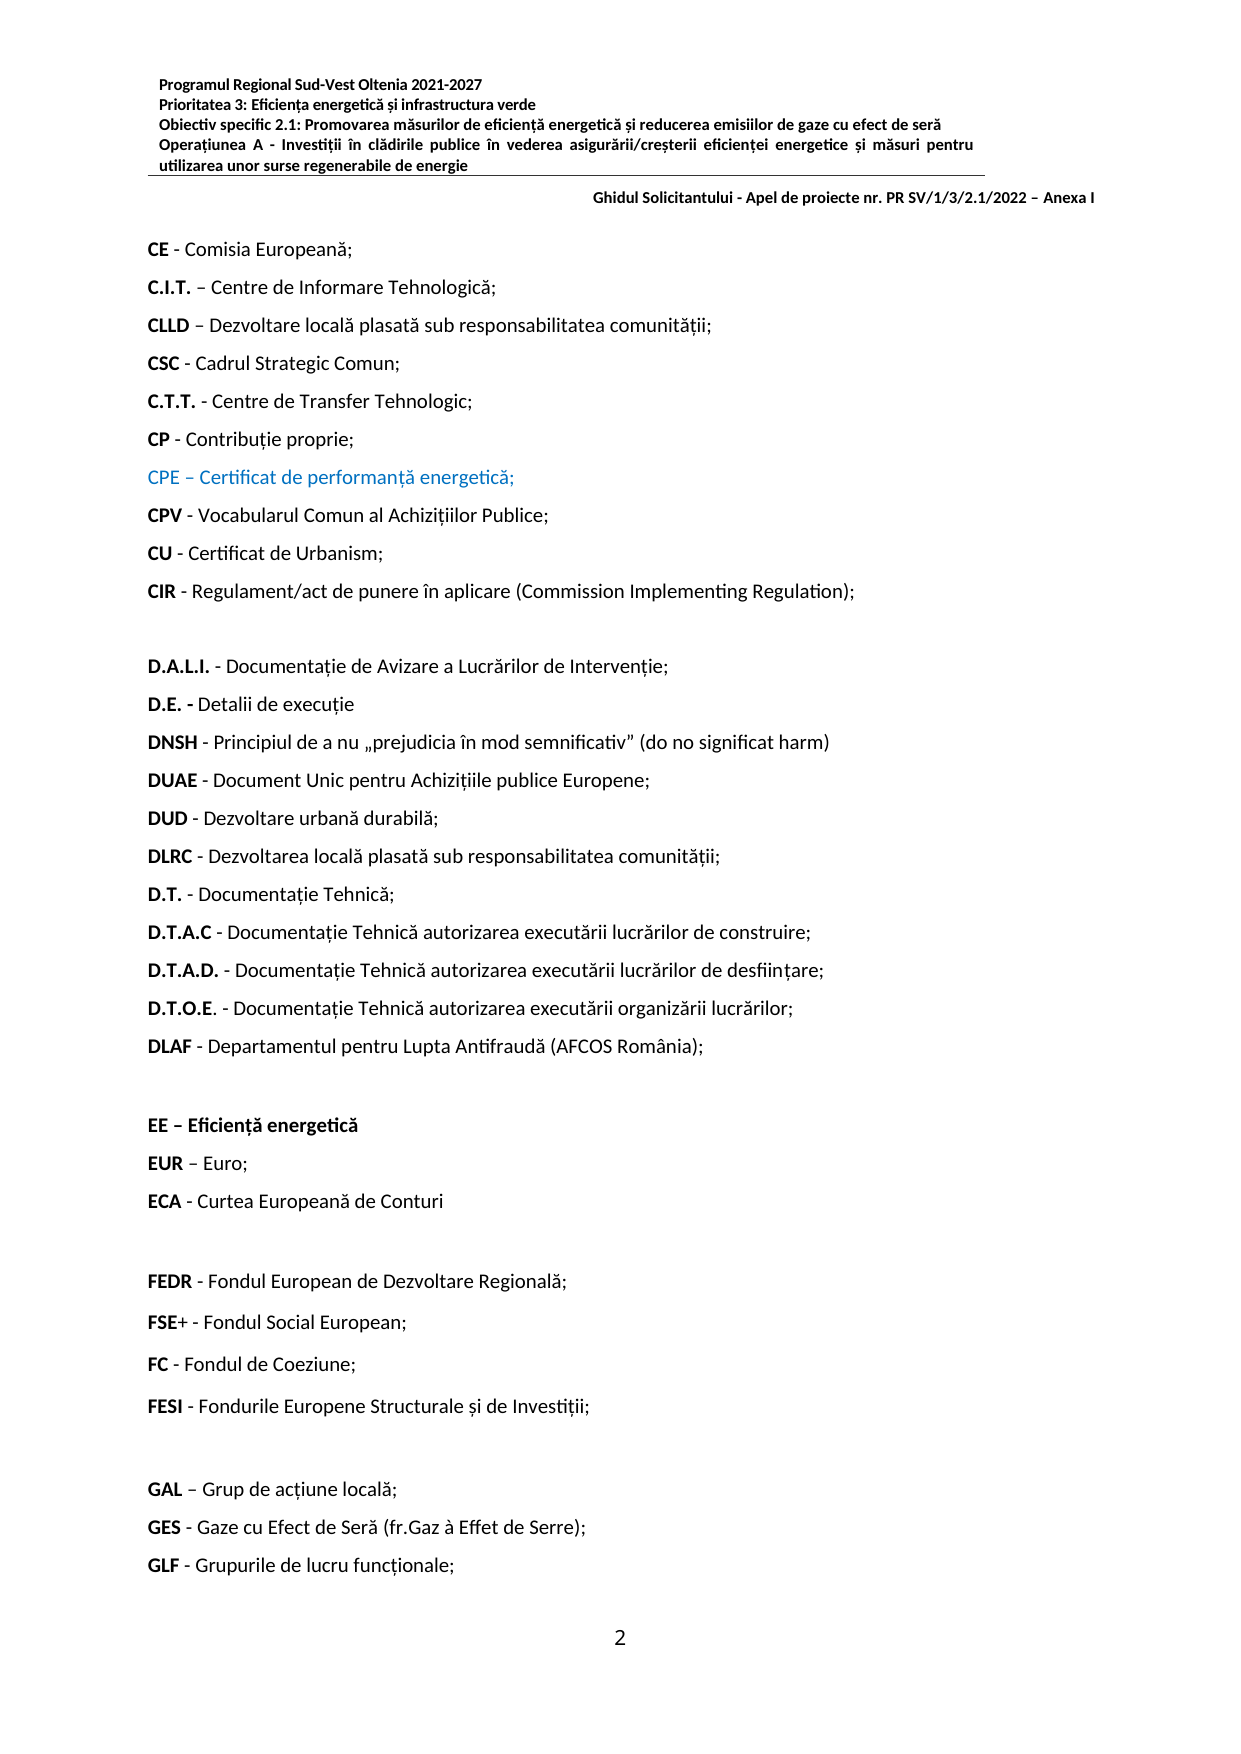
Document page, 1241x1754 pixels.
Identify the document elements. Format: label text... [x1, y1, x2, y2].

text CE - Comisia Europeană; [148, 237, 1093, 262]
text CP - Contribuție proprie; [148, 426, 1093, 452]
text D.T.A.D. - Documentație Tehnică autorizarea executării lucrărilor de desfiinţare; [148, 957, 1093, 982]
text DUD - Dezvoltare urbană durabilă; [148, 805, 1093, 831]
text D.A.L.I. - Documentație de Avizare a Lucrărilor de Intervenție; [148, 654, 1093, 679]
text FSE+ - Fondul Social European; [148, 1309, 1093, 1335]
text CPE – Certificat de performanţă energetică; [148, 464, 1093, 489]
text EUR – Euro; [148, 1150, 1093, 1176]
text GLF - Grupurile de lucru funcționale; [148, 1552, 1093, 1577]
text CSC - Cadrul Strategic Comun; [148, 350, 1093, 376]
text CU - Certificat de Urbanism; [148, 540, 1093, 565]
text EE – Eficienţă energetică [148, 1112, 1093, 1138]
text CIR - Regulament/act de punere în aplicare (Commission Implementing Regulation); [148, 578, 1093, 603]
text DUAE - Document Unic pentru Achizițiile publice Europene; [148, 767, 1093, 793]
text C.T.T. - Centre de Transfer Tehnologic; [148, 388, 1093, 414]
text DLAF - Departamentul pentru Lupta Antifraudă (AFCOS România); [148, 1033, 1093, 1058]
text C.I.T. – Centre de Informare Tehnologică; [148, 274, 1093, 300]
text GES - Gaze cu Efect de Seră (fr.Gaz à Effet de Serre); [148, 1514, 1093, 1539]
text ECA - Curtea Europeană de Conturi [148, 1188, 1093, 1214]
text FC - Fondul de Coeziune; [148, 1351, 1093, 1377]
text D.E. - Detalii de execuție [148, 692, 1093, 717]
text FESI - Fondurile Europene Structurale și de Investiții; [148, 1393, 1093, 1418]
text D.T.O.E. - Documentație Tehnică autorizarea executării organizării lucrărilor; [148, 995, 1093, 1020]
text DLRC - Dezvoltarea locală plasată sub responsabilitatea comunității; [148, 843, 1093, 869]
text CLLD – Dezvoltare locală plasată sub responsabilitatea comunității; [148, 312, 1093, 338]
text CPV - Vocabularul Comun al Achizițiilor Publice; [148, 502, 1093, 527]
text DNSH - Principiul de a nu „prejudicia în mod semnificativ” (do no significat harm) [148, 729, 1093, 755]
text FEDR - Fondul European de Dezvoltare Regională; [148, 1268, 1093, 1293]
text GAL – Grup de acțiune locală; [148, 1476, 1093, 1502]
text D.T.A.C - Documentație Tehnică autorizarea executării lucrărilor de construire; [148, 919, 1093, 944]
text D.T. - Documentație Tehnică; [148, 881, 1093, 907]
